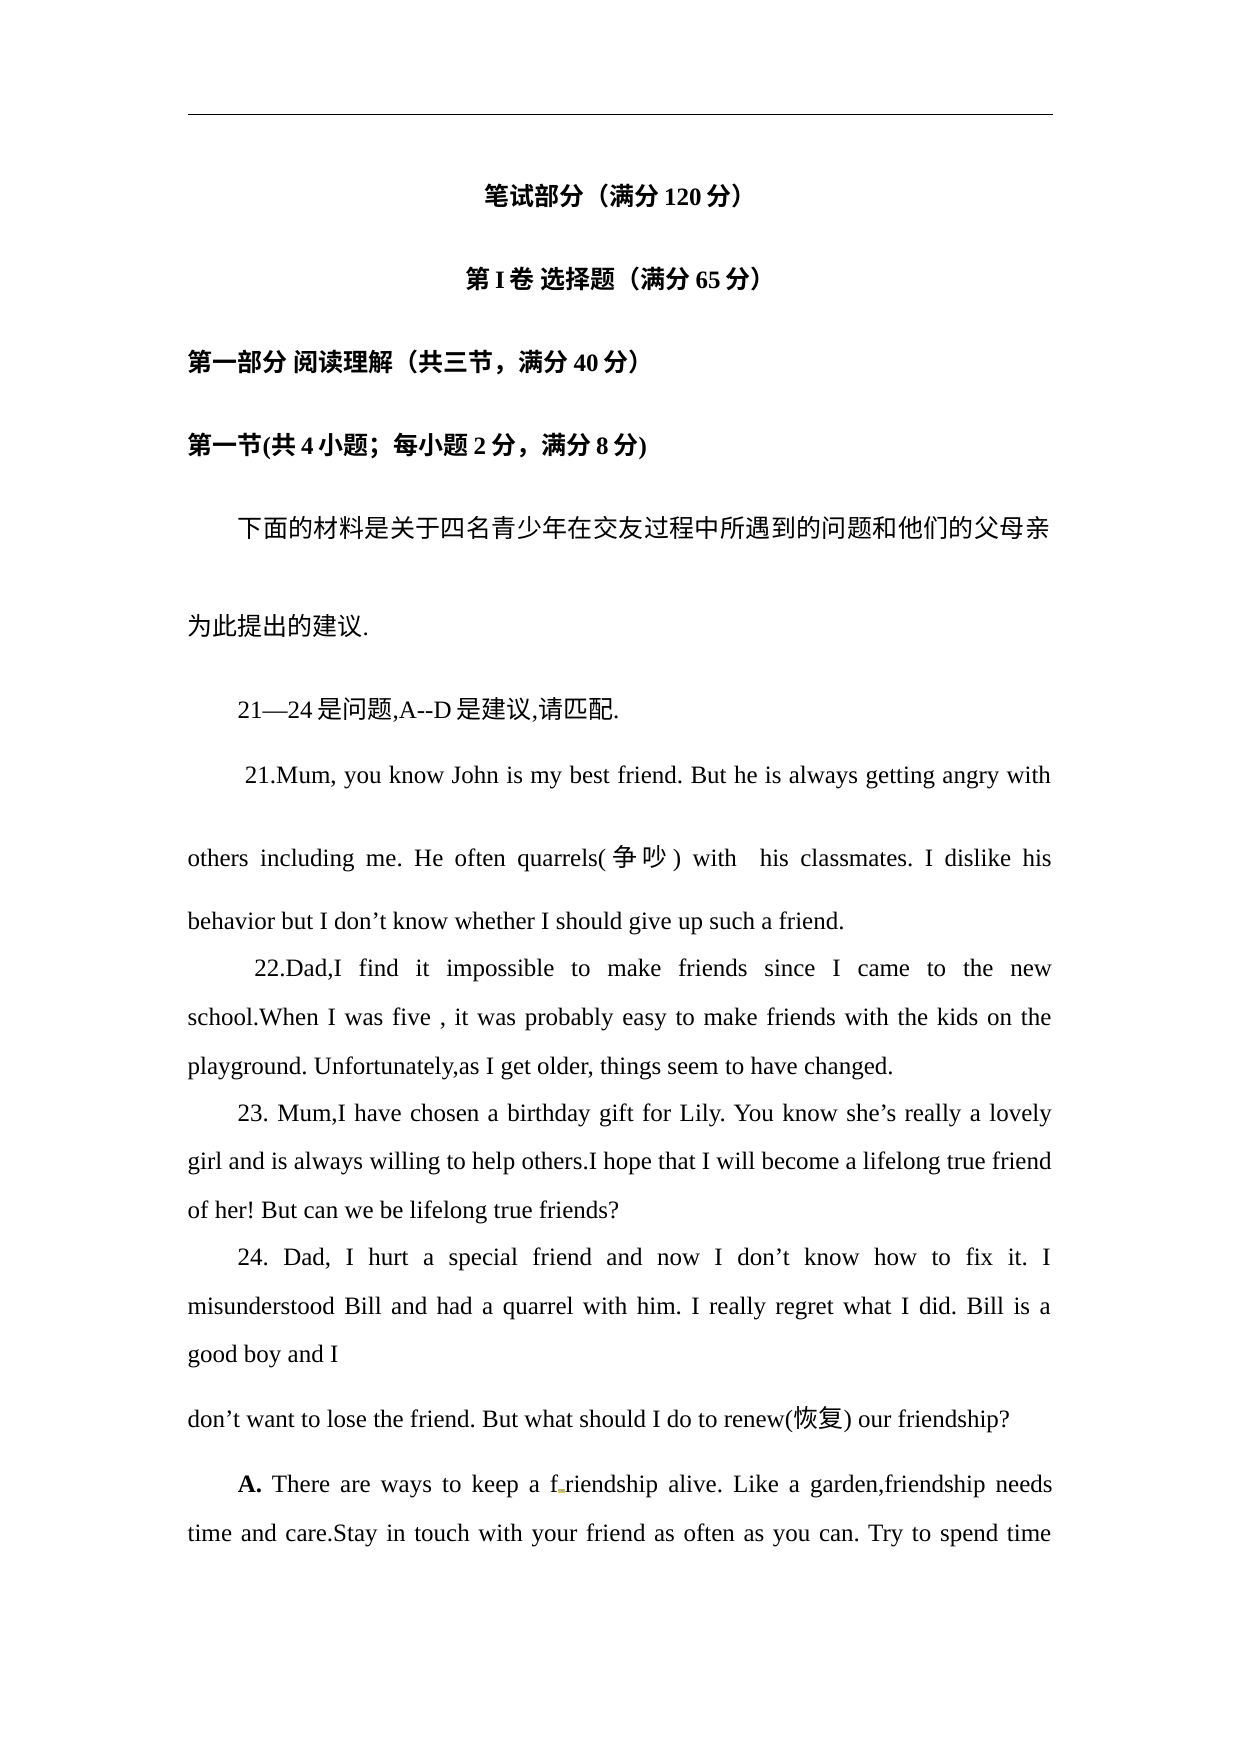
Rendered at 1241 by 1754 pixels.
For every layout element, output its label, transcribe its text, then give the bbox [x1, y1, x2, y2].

list 第I卷 选择题（满分65分） [187, 245, 1053, 310]
text 23. Mum,I have chosen a birthday gift for Lily. You know she’s really a lovely girl and is always willing to help others.I hope that I will become a lifelong true friend of her! But can we be lifelong true friends? [187, 1096, 1053, 1226]
text 21—24是问题,A--D是建议,请匹配. [187, 675, 1053, 740]
text 第一节(共4小题；每小题2分，满分8分) [187, 411, 1053, 476]
list 笔试部分（满分120分） [187, 162, 1053, 227]
text 22.Dad,I find it impossible to make friends since I came to the new school.When I was five , it was probably easy to make friends with the kids on the playground. Unfortunately,as I get older, things seem to have changed. [187, 951, 1053, 1081]
text 24. Dad, I hurt a special friend and now I don’t know how to fix it. I misunderstood Bill and had a quarrel with him. I really regret what I did. Bill is a good boy and I [187, 1240, 1053, 1370]
text 21.Mum, you know John is my best friend. But he is always getting angry with others including me. He often quarrels(争吵) with his classmates. I dislike his behavior but I don’t know whether I should give up such a friend. [187, 758, 1053, 937]
list 第一部分 阅读理解（共三节，满分40分） [187, 328, 1053, 393]
text 下面的材料是关于四名青少年在交友过程中所遇到的问题和他们的父母亲为此提出的建议. [187, 494, 1053, 657]
text don’t want to lose the friend. But what should I do to renew(恢复) our friendship? [187, 1384, 1053, 1449]
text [187, 1468, 1053, 1549]
